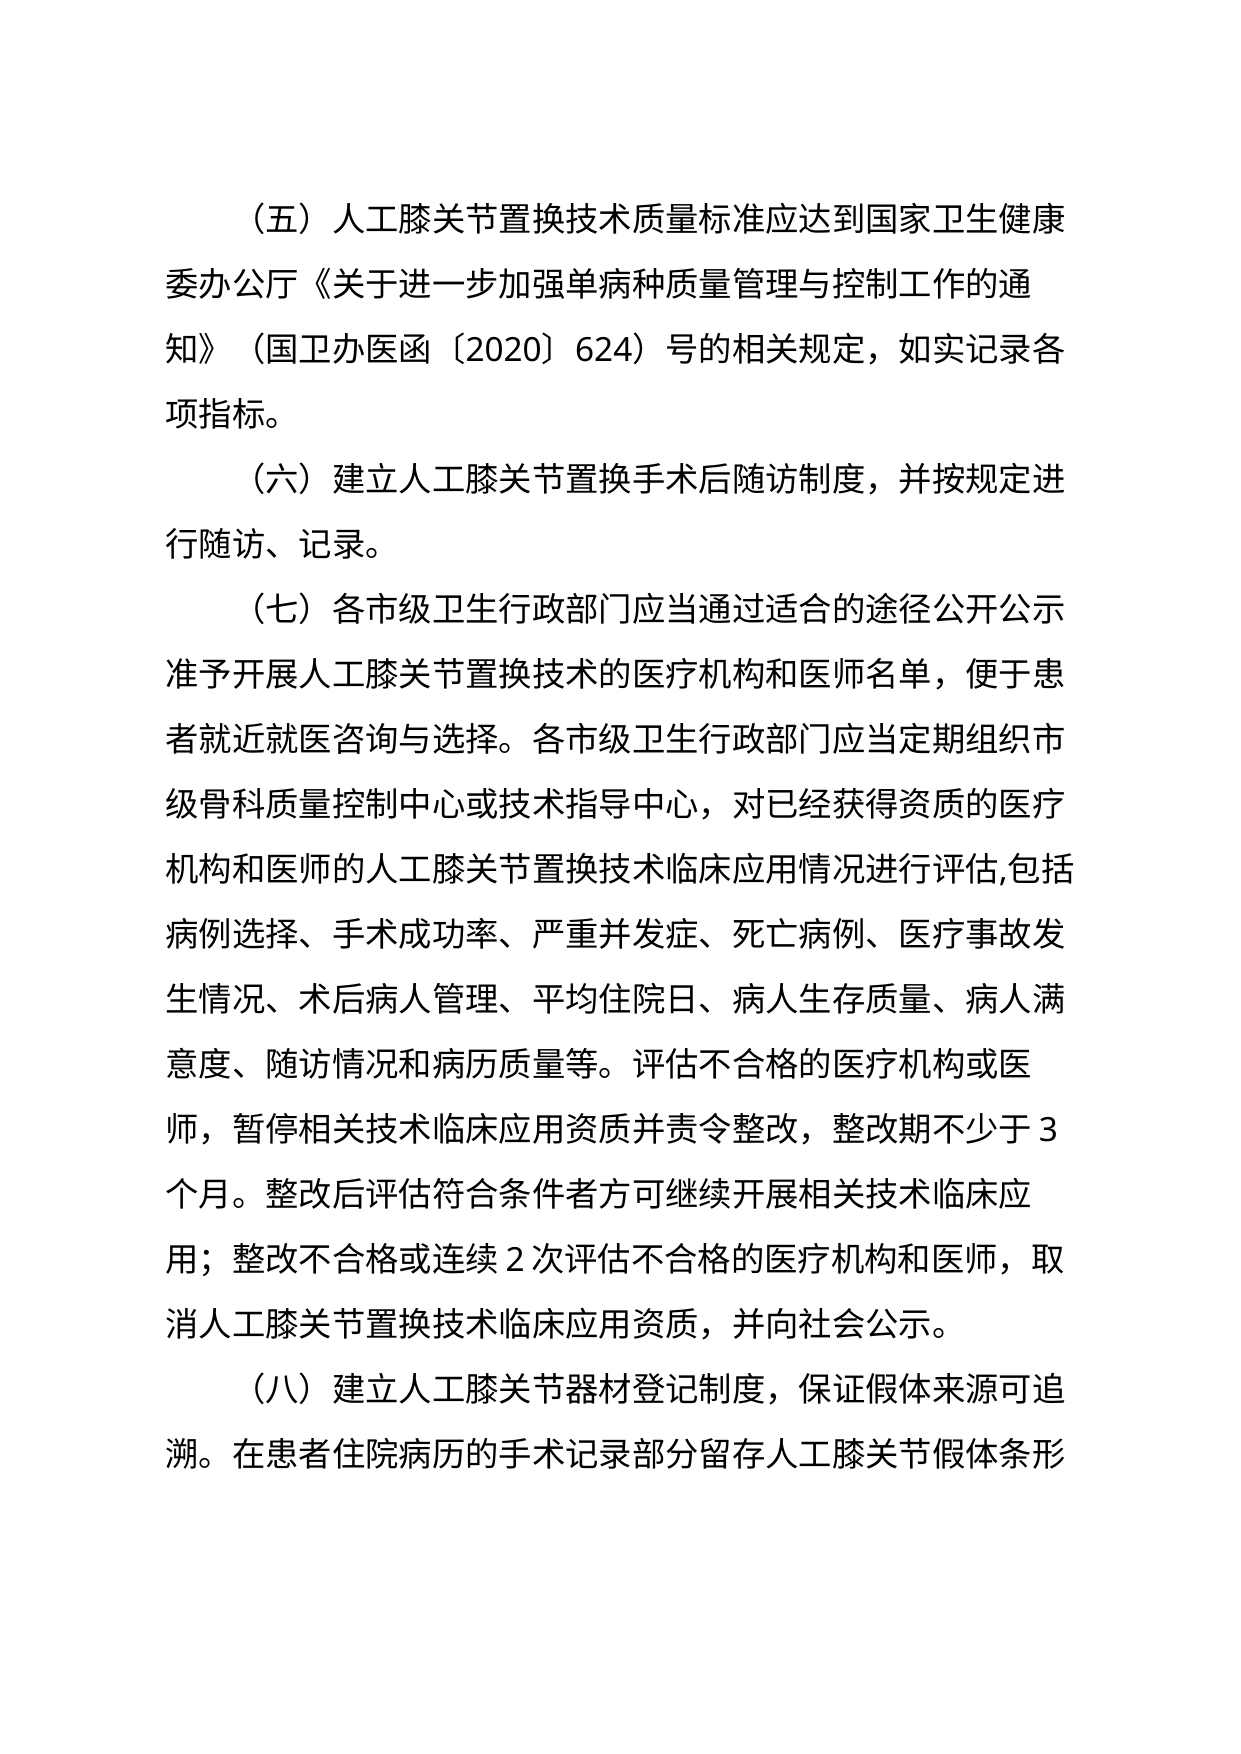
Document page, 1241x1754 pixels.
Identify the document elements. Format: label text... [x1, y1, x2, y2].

text （五）人工膝关节置换技术质量标准应达到国家卫生健康委办公厅《关于进一步加强单病种质量管理与控制工作的通知》（国卫办医函〔2020〕624）号的相关规定，如实记录各项指标。 [165, 184, 1087, 444]
text （七）各市级卫生行政部门应当通过适合的途径公开公示准予开展人工膝关节置换技术的医疗机构和医师名单，便于患者就近就医咨询与选择。各市级卫生行政部门应当定期组织市级骨科质量控制中心或技术指导中心，对已经获得资质的医疗机构和医师的人工膝关节置换技术临床应用情况进行评估,包括病例选择、手术成功率、严重并发症、死亡病例、医疗事故发生情况、术后病人管理、平均住院日、病人生存质量、病人满意度、随访情况和病历质量等。评估不合格的医疗机构或医师，暂停相关技术临床应用资质并责令整改，整改期不少于3个月。整改后评估符合条件者方可继续开展相关技术临床应用；整改不合格或连续2次评估不合格的医疗机构和医师，取消人工膝关节置换技术临床应用资质，并向社会公示。 [165, 574, 1087, 1354]
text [165, 1354, 1087, 1484]
text （六）建立人工膝关节置换手术后随访制度，并按规定进行随访、记录。 [165, 444, 1087, 574]
